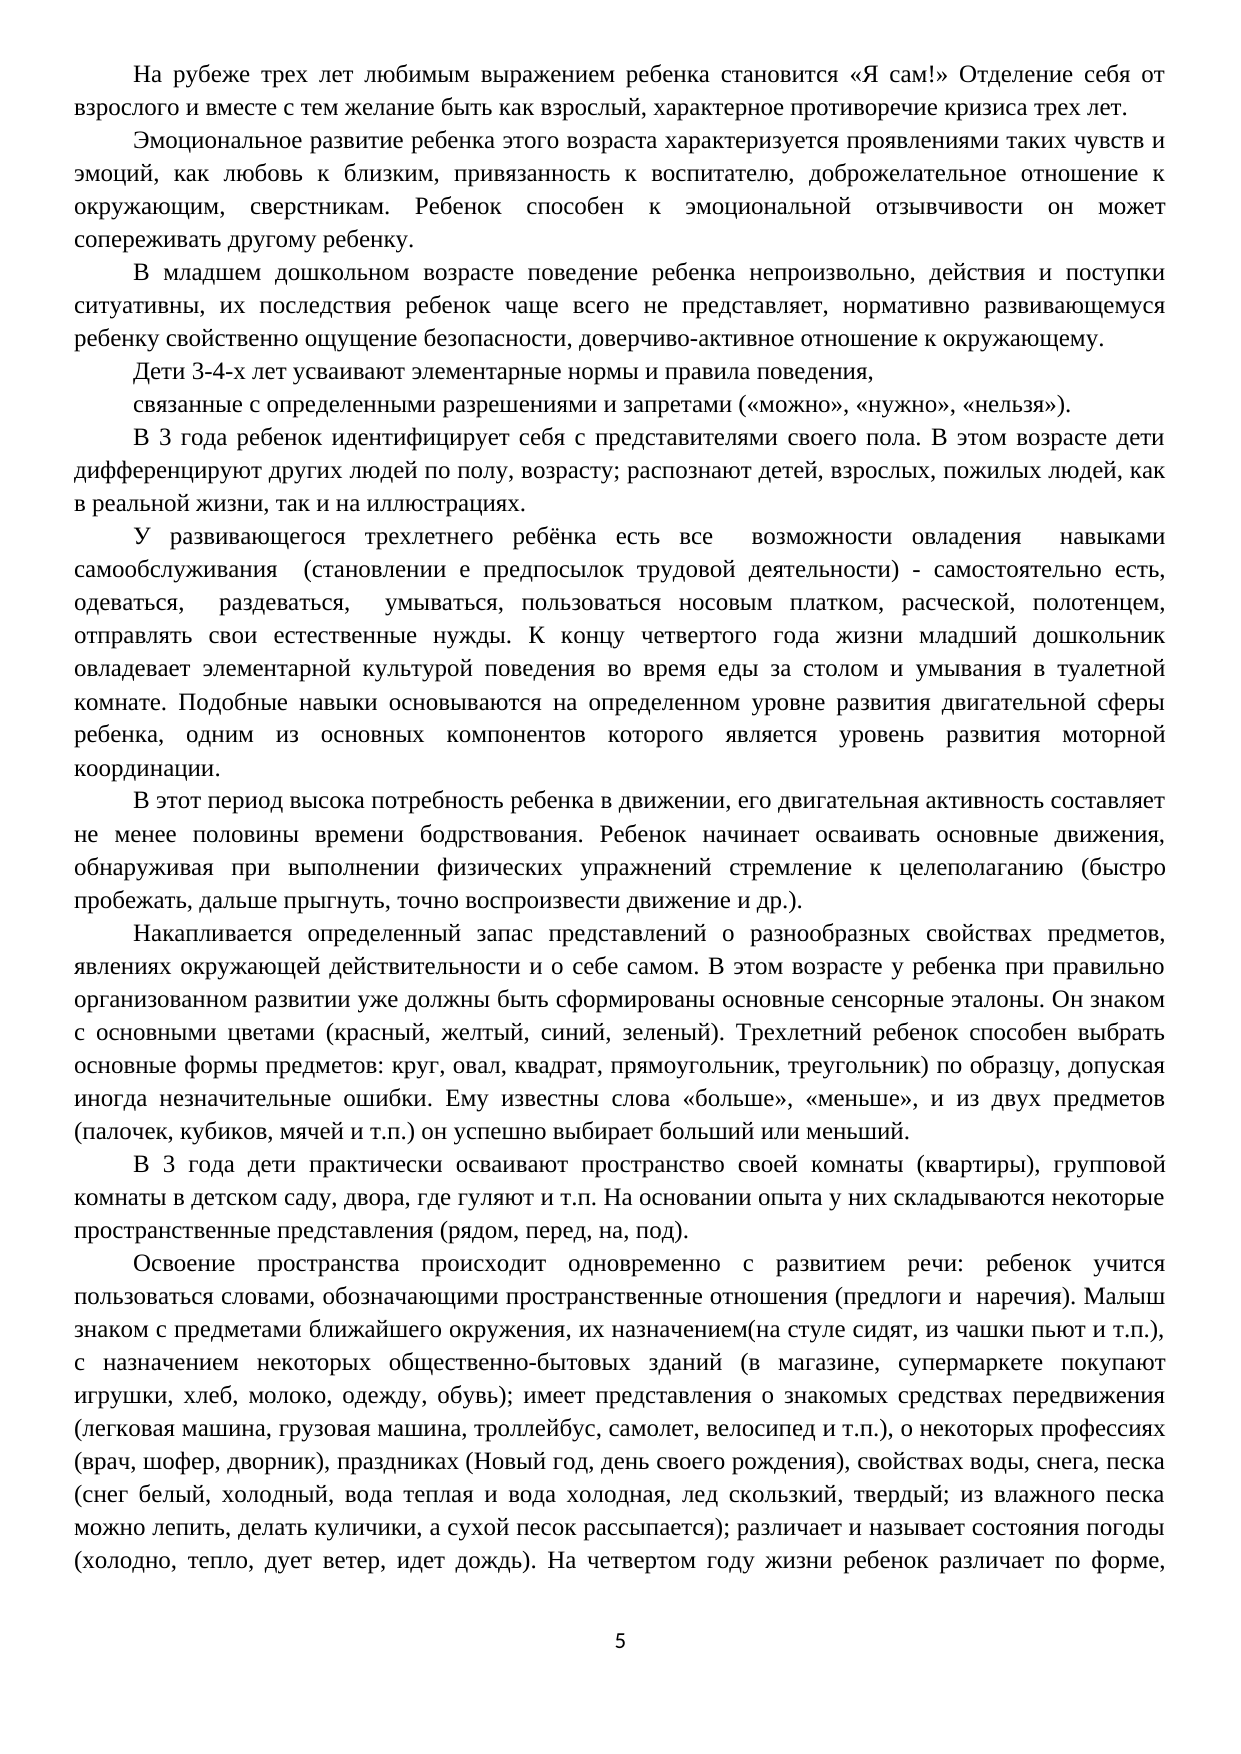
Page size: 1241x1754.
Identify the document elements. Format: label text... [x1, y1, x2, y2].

text В младшем дошкольном возрасте поведение ребенка непроизвольно, действия и поступки ситуативны, их последствия ребенок чаще всего не представляет, нормативно развивающемуся ребенку свойственно ощущение безопасности, доверчиво-активное отношение к окружающему. [74, 257, 1167, 352]
text На рубеже трех лет любимым выражением ребенка становится «Я сам!» Отделение себя от взрослого и вместе с тем желание быть как взрослый, характерное противоречие кризиса трех лет. [74, 59, 1167, 121]
text У развивающегося трехлетнего ребёнка есть все возможности овладения навыками самообслуживания (становлении е предпосылок трудовой деятельности) - самостоятельно есть, одеваться, раздеваться, умываться, пользоваться носовым платком, расческой, полотенцем, отправлять свои естественные нужды. К концу четвертого года жизни младший дошкольник овладевает элементарной культурой поведения во время еды за столом и умывания в туалетной комнате. Подобные навыки основываются на определенном уровне развития двигательной сферы ребенка, одним из основных компонентов которого является уровень развития моторной координации. [74, 521, 1167, 781]
text В 3 года ребенок идентифицирует себя с представителями своего пола. В этом возрасте дети дифференцируют других людей по полу, возрасту; распознают детей, взрослых, пожилых людей, как в реальной жизни, так и на иллюстрациях. [74, 422, 1167, 517]
text В этот период высока потребность ребенка в движении, его двигательная активность составляет не менее половины времени бодрствования. Ребенок начинает осваивать основные движения, обнаруживая при выполнении физических упражнений стремление к целеполаганию (быстро пробежать, дальше прыгнуть, точно воспроизвести движение и др.). [74, 786, 1167, 913]
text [74, 1248, 1167, 1574]
text Накапливается определенный запас представлений о разнообразных свойствах предметов, явлениях окружающей действительности и о себе самом. В этом возрасте у ребенка при правильно организованном развитии уже должны быть сформированы основные сенсорные эталоны. Он знаком с основными цветами (красный, желтый, синий, зеленый). Трехлетний ребенок способен выбрать основные формы предметов: круг, овал, квадрат, прямоугольник, треугольник) по образцу, допуская иногда незначительные ошибки. Ему известны слова «больше», «меньше», и из двух предметов (палочек, кубиков, мячей и т.п.) он успешно выбирает больший или меньший. [74, 918, 1167, 1144]
text В 3 года дети практически осваивают пространство своей комнаты (квартиры), групповой комнаты в детском саду, двора, где гуляют и т.п. На основании опыта у них складываются некоторые пространственные представления (рядом, перед, на, под). [74, 1149, 1167, 1244]
text связанные с определенными разрешениями и запретами («можно», «нужно», «нельзя»). [74, 389, 1167, 418]
text Дети 3-4-х лет усваивают элементарные нормы и правила поведения, [74, 356, 1167, 385]
text Эмоциональное развитие ребенка этого возраста характеризуется проявлениями таких чувств и эмоций, как любовь к близким, привязанность к воспитателю, доброжелательное отношение к окружающим, сверстникам. Ребенок способен к эмоциональной отзывчивости он может сопереживать другому ребенку. [74, 125, 1167, 253]
